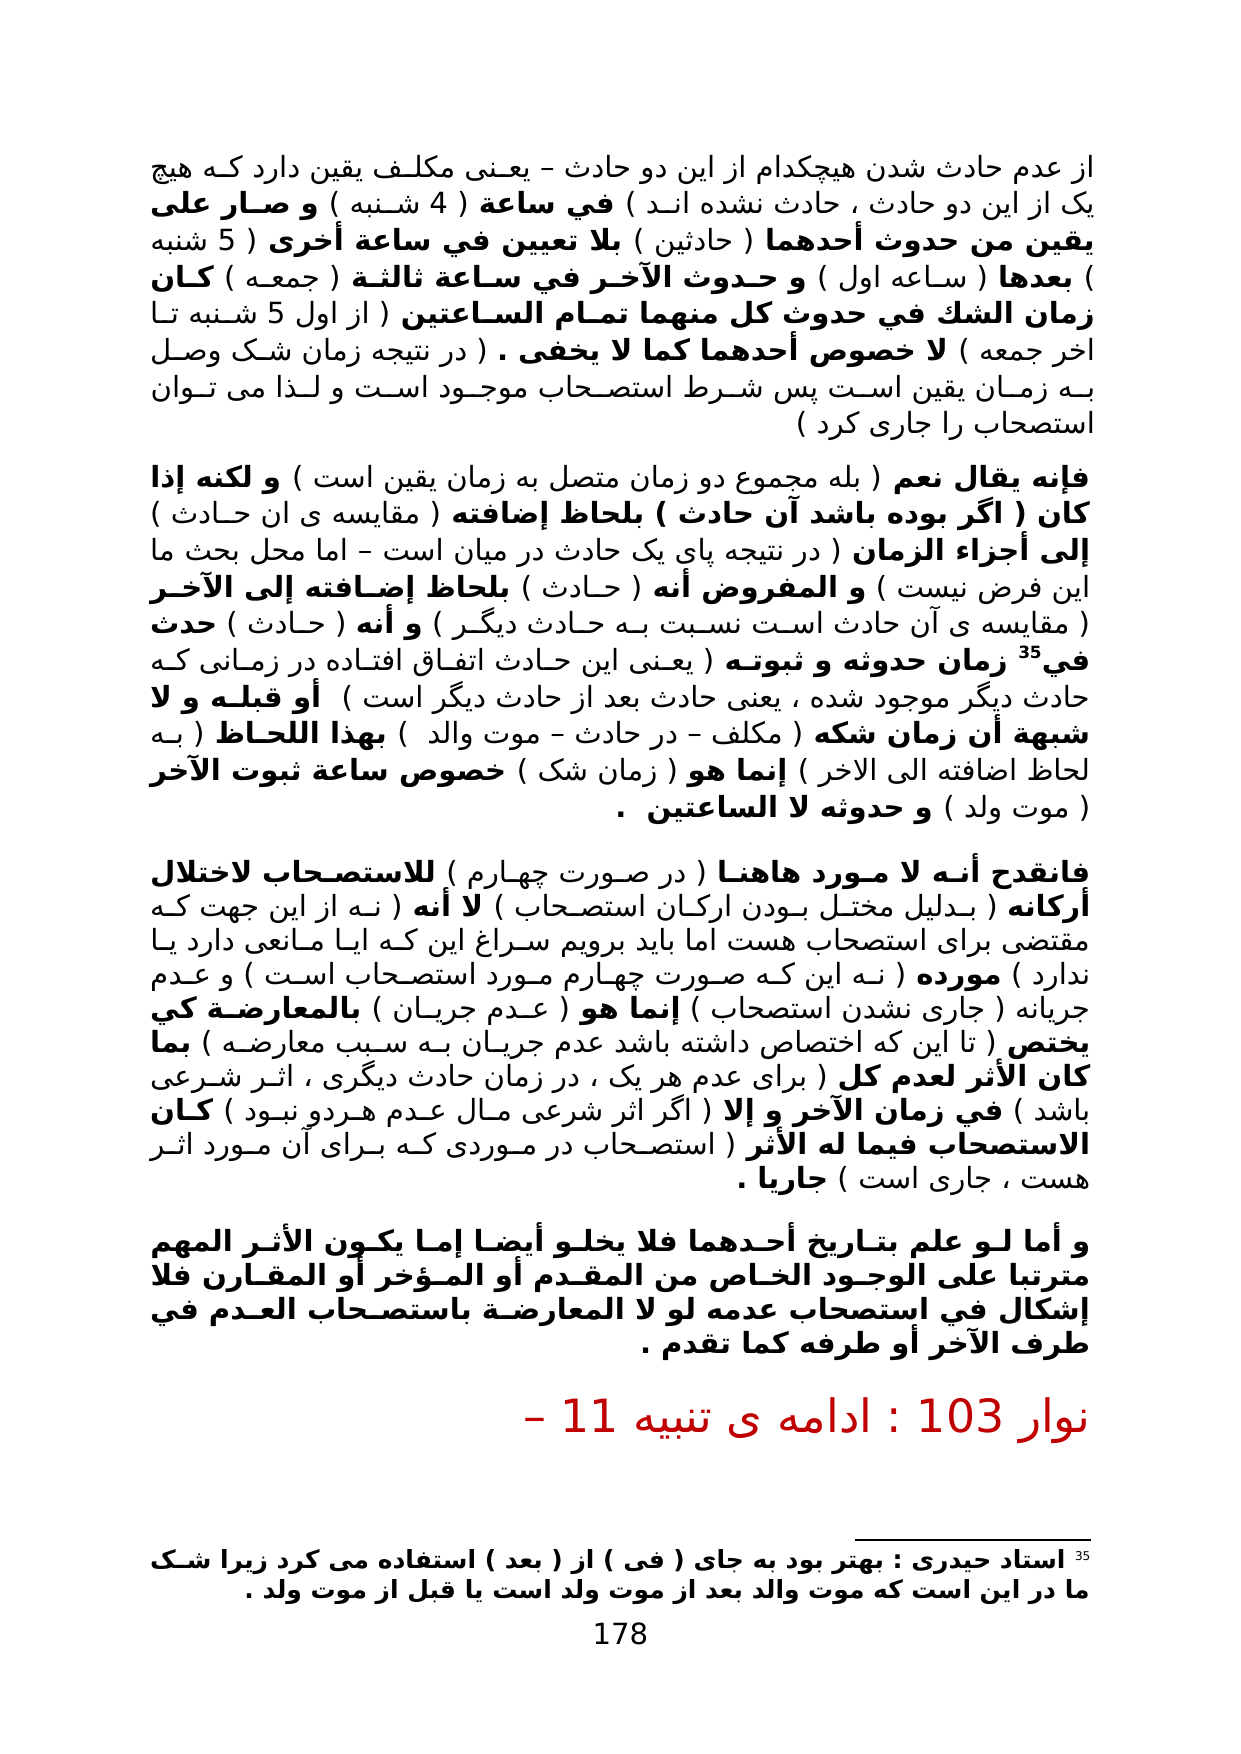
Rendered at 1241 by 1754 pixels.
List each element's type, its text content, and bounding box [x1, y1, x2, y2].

text فإنه يقال نعم ( بله مجموع دو زمان متصل به زمان یقین است ) و لكنه إذا كان ( اگر بوده باشد آن حادث ) بلحاظ إضافته ( مقایسه ی ان حادث ) إلى أجزاء الزمان ( در نتیجه پای یک حادث در میان است – اما محل بحث ما این فرض نیست ) و المفروض أنه ( حادث ) بلحاظ إضافته إلى الآخر ( مقایسه ی آن حادث است نسبت به حادث دیگر ) و أنه ( حادث ) حدث في زمان حدوثه و ثبوته ( یعنی این حادث اتفاق افتاده در زمانی که حادث دیگر موجود شده ، یعنی حادث بعد از حادث دیگر است ) أو قبله و لا شبهة أن زمان شكه ( مکلف – در حادث – موت والد ) بهذا اللحاظ ( به لحاظ اضافته الی الاخر ) إنما هو ( زمان شک ) خصوص ساعة ثبوت الآخر ( موت ولد ) و حدوثه لا الساعتين . [150, 1083, 1090, 1447]
list لا يقال ( بیان نظر شیخ انصاری ) لا شبهة في اتصال ( دراین که متصل می باشد ) مجموع الزمانين ( 5 شنبه و جمعه ) بذاك الآن ( آن یقین به عدم الحادثین – 4 شنبه ) و هو ( مجموع الزمانین ) بتمامه ( یعنی از اول روز 5 شنبه تا اخر روز جمعه ) زمان الشك في حدوثه ( الحادث المتستصحب عدمه – موت پدر ) لاحتمال ( علت برای این که تمام ان دو زمان ؛ زمان شک در موت پدر است ) تأخره على الآخر ( چرا هم 5 شنبه و هم جمعه زمان شک در موت والد است ؟ بخاطر این که احتمال دارد موت ولد 5 شنبه باشد و موت والد جمعه یعنی فقط این طور نیست که 5 شنبه موت والد باشد و جمعه موت ولد – بخاطر این که احتمال دارد متاخر باشد موت والد از موت ولد ) مثلا إذا كان على يقين ( مکلف بر یقین باشد ) من عدم حدوث واحد منهما ( از عدم حادث شدن هیچکدام از این دو حادث – یعنی مکلف یقین دارد که هیچ یک از این دو حادث ، حادث نشده اند ) في ساعة ( 4 شنبه ) و صار على يقين من حدوث أحدهما ( حادثین ) بلا تعيين في ساعة أخرى ( 5 شنبه ) بعدها ( ساعه اول ) و حدوث الآخر في ساعة ثالثة ( جمعه ) كان زمان الشك في حدوث كل منهما تمام الساعتين ( از اول 5 شنبه تا اخر جمعه ) لا خصوص أحدهما كما لا يخفى . ( در نتیجه زمان شک وصل به زمان یقین است پس شرط استصحاب موجود است و لذا می توان استصحاب را جاری کرد ) [150, 407, 1095, 1064]
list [150, 150, 1095, 367]
list تطبیق : [150, 370, 1095, 404]
